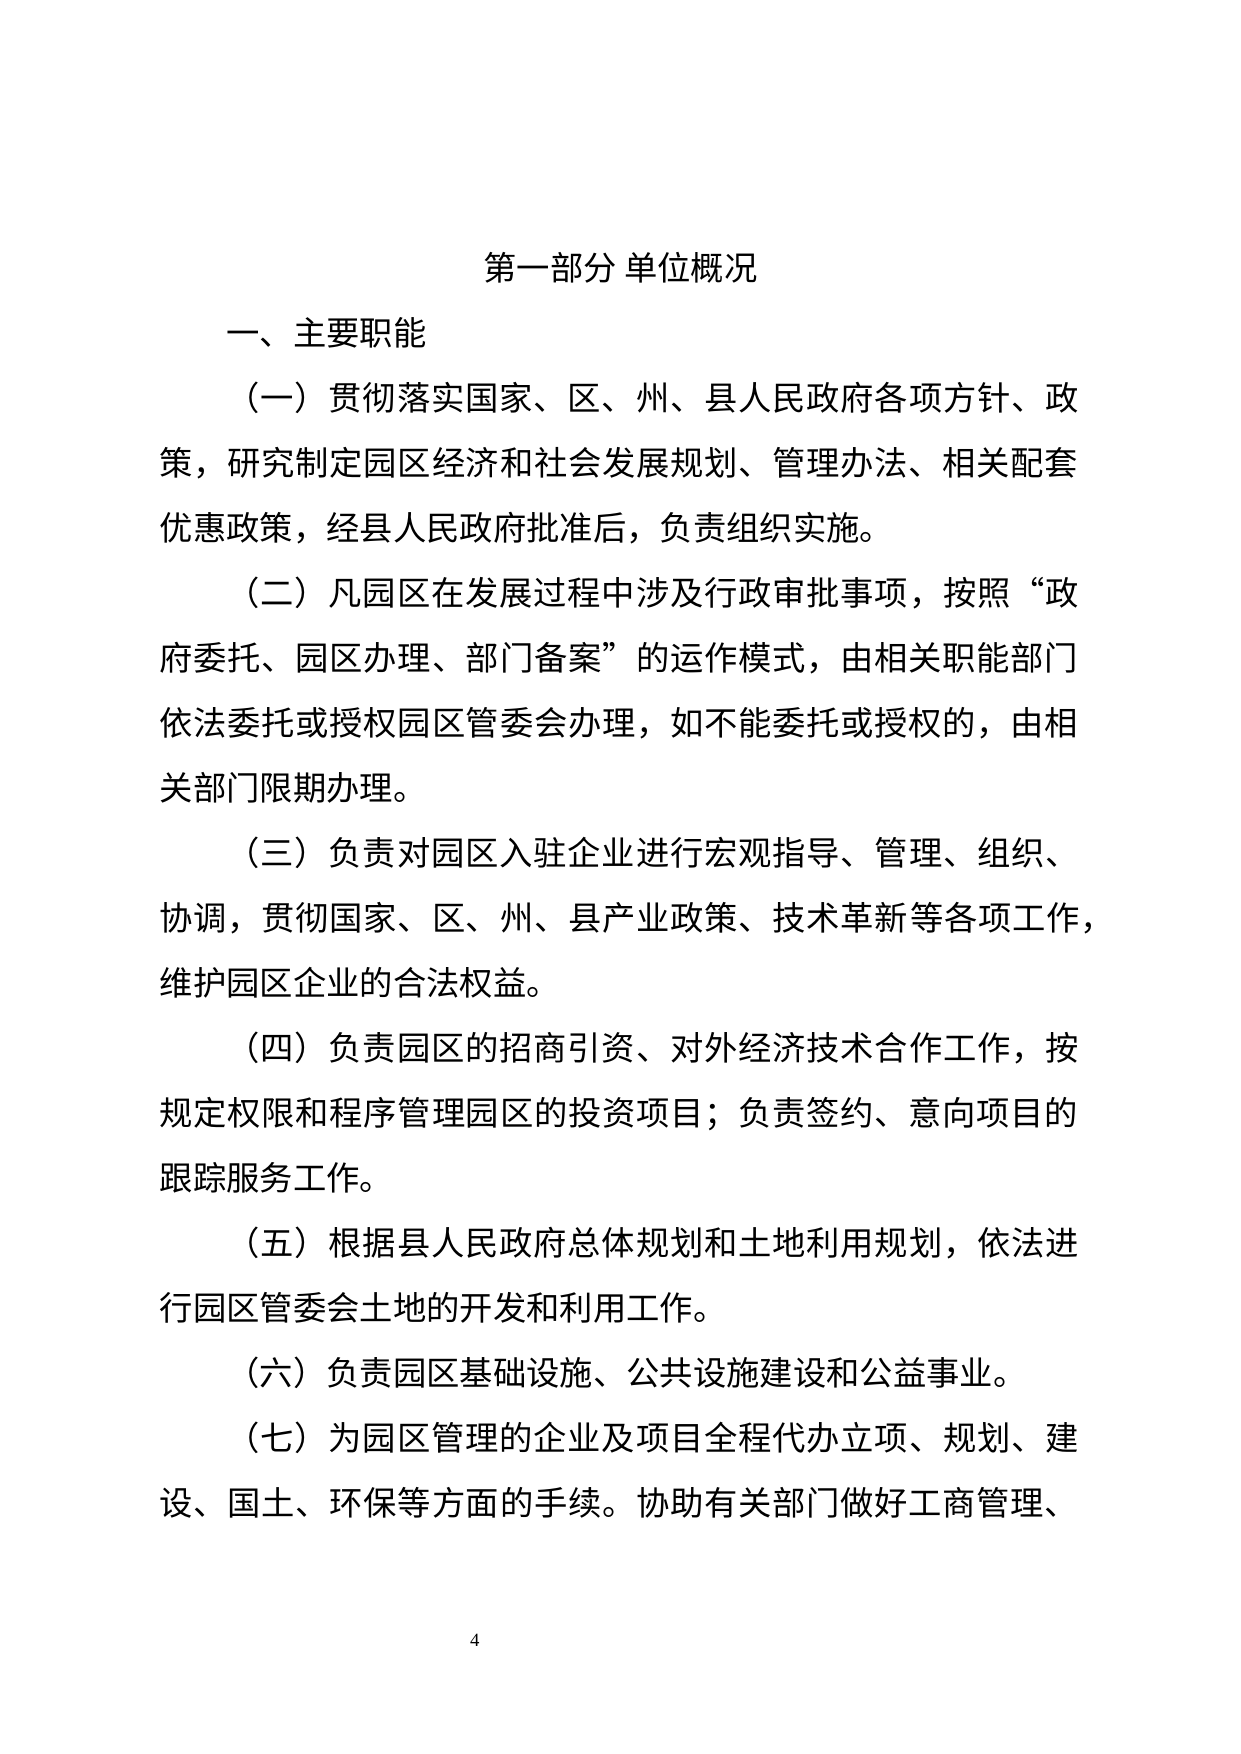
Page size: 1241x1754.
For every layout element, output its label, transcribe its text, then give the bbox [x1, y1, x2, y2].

text 第一部分 单位概况 [159, 233, 1081, 298]
text （六）负责园区基础设施、公共设施建设和公益事业。 [159, 1338, 1081, 1403]
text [159, 1403, 1081, 1533]
text （四）负责园区的招商引资、对外经济技术合作工作，按规定权限和程序管理园区的投资项目；负责签约、意向项目的跟踪服务工作。 [159, 1013, 1081, 1208]
text （二）凡园区在发展过程中涉及行政审批事项，按照“政府委托、园区办理、部门备案”的运作模式，由相关职能部门依法委托或授权园区管委会办理，如不能委托或授权的，由相关部门限期办理。 [159, 558, 1081, 818]
text （一）贯彻落实国家、区、州、县人民政府各项方针、政策，研究制定园区经济和社会发展规划、管理办法、相关配套优惠政策，经县人民政府批准后，负责组织实施。 [159, 363, 1081, 558]
text （五）根据县人民政府总体规划和土地利用规划，依法进行园区管委会土地的开发和利用工作。 [159, 1208, 1081, 1338]
text （三）负责对园区入驻企业进行宏观指导、管理、组织、协调，贯彻国家、区、州、县产业政策、技术革新等各项工作，维护园区企业的合法权益。 [159, 818, 1081, 1013]
text 一、主要职能 [159, 298, 1081, 363]
